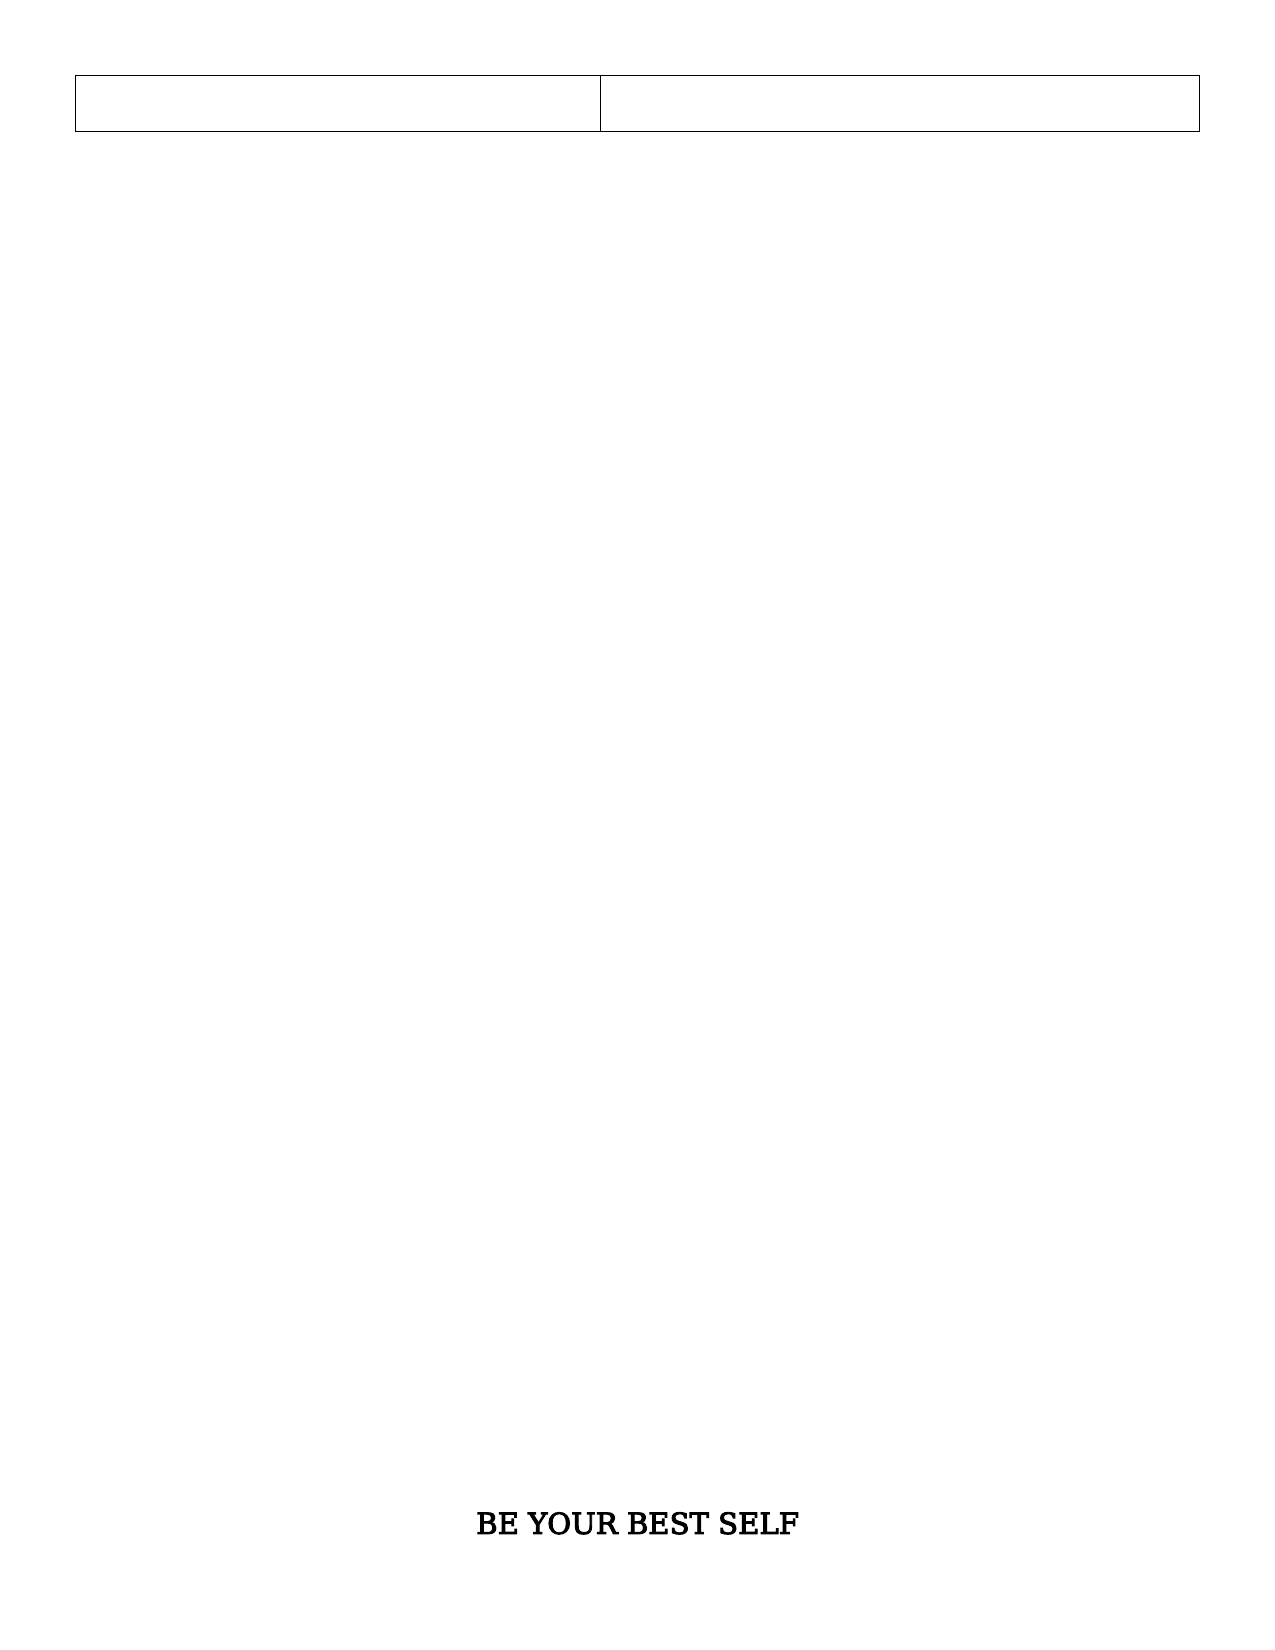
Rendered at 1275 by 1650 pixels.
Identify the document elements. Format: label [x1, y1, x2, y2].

table_cell [601, 76, 1199, 131]
table_cell [76, 76, 600, 131]
